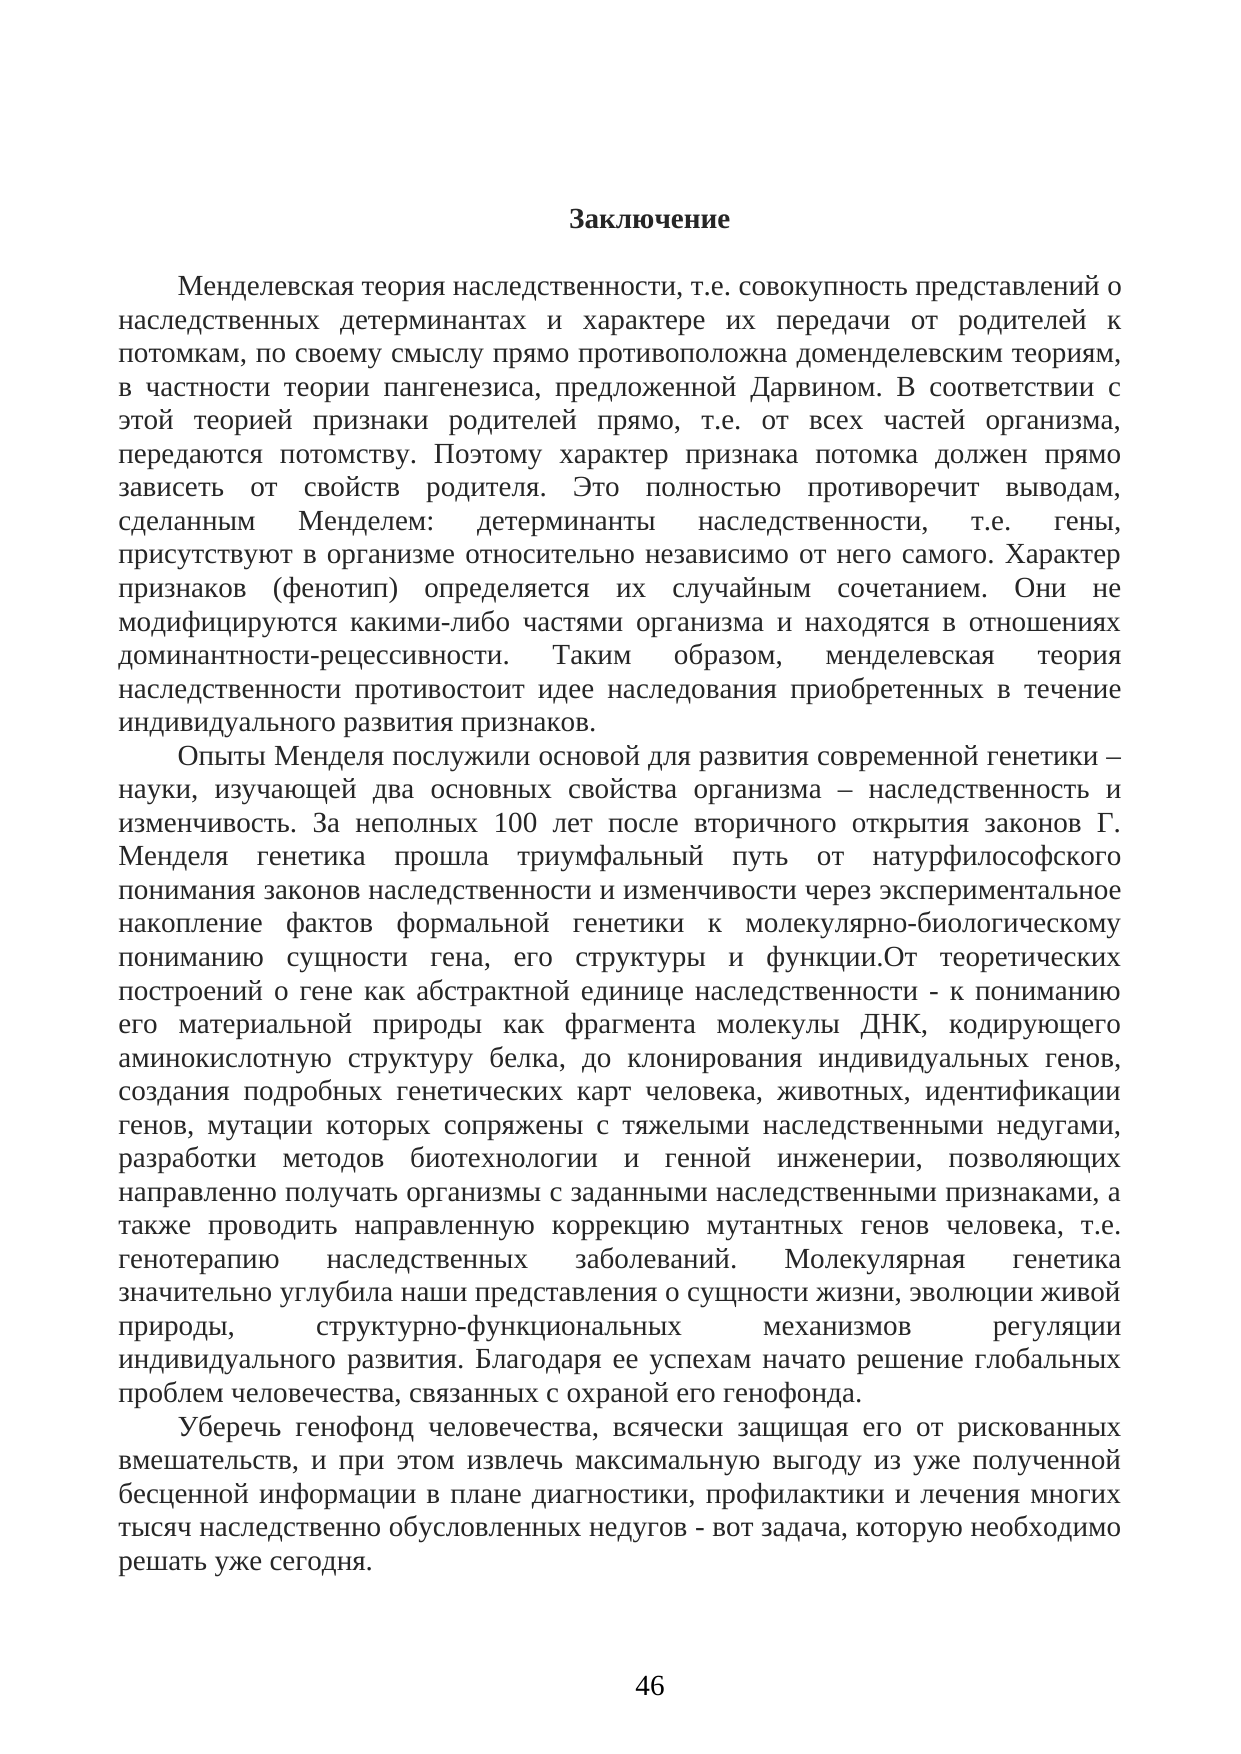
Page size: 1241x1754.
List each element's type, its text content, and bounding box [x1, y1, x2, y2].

text Менделевская теория наследственности, т.е. совокупность представлений о наследственных детерминантах и характере их передачи от родителей к потомкам, по своему смыслу прямо противоположна доменделевским теориям, в частности теории пангенезиса, предложенной Дарвином. В соответствии с этой теорией признаки родителей прямо, т.е. от всех частей организма, передаются потомству. Поэтому характер признака потомка должен прямо зависеть от свойств родителя. Это полностью противоречит выводам, сделанным Менделем: детерминанты наследственности, т.е. гены, присутствуют в организме относительно независимо от него самого. Характер признаков (фенотип) определяется их случайным сочетанием. Они не модифицируются какими-либо частями организма и находятся в отношениях доминантности-рецессивности. Таким образом, менделевская теория наследственности противостоит идее наследования приобретенных в течение индивидуального развития признаков. [118, 268, 1122, 738]
subtitle Заключение [118, 201, 1122, 235]
text Уберечь генофонд человечества, всячески защищая его от рискованных вмешательств, и при этом извлечь максимальную выгоду из уже полученной бесценной информации в плане диагностики, профилактики и лечения многих тысяч наследственно обусловленных недугов - вот задача, которую необходимо решать уже сегодня. [118, 1409, 1122, 1576]
text Опыты Менделя послужили основой для развития современной генетики – науки, изучающей два основных свойства организма – наследственность и изменчивость. За неполных 100 лет после вторичного открытия законов Г. Менделя генетика прошла триумфальный путь от натурфилософского понимания законов наследственности и изменчивости через экспериментальное накопление фактов формальной генетики к молекулярно-биологическому пониманию сущности гена, его структуры и функции.От теоретических построений о гене как абстрактной единице наследственности - к пониманию его материальной природы как фрагмента молекулы ДНК, кодирующего аминокислотную структуру белка, до клонирования индивидуальных генов, создания подробных генетических карт человека, животных, идентификации генов, мутации которых сопряжены с тяжелыми наследственными недугами, разработки методов биотехнологии и генной инженерии, позволяющих направленно получать организмы с заданными наследственными признаками, а также проводить направленную коррекцию мутантных генов человека, т.е. генотерапию наследственных заболеваний. Молекулярная генетика значительно углубила наши представления о сущности жизни, эволюции живой природы, структурно-функциональных механизмов регуляции индивидуального развития. Благодаря ее успехам начато решение глобальных проблем человечества, связанных с охраной его генофонда. [118, 738, 1122, 1409]
